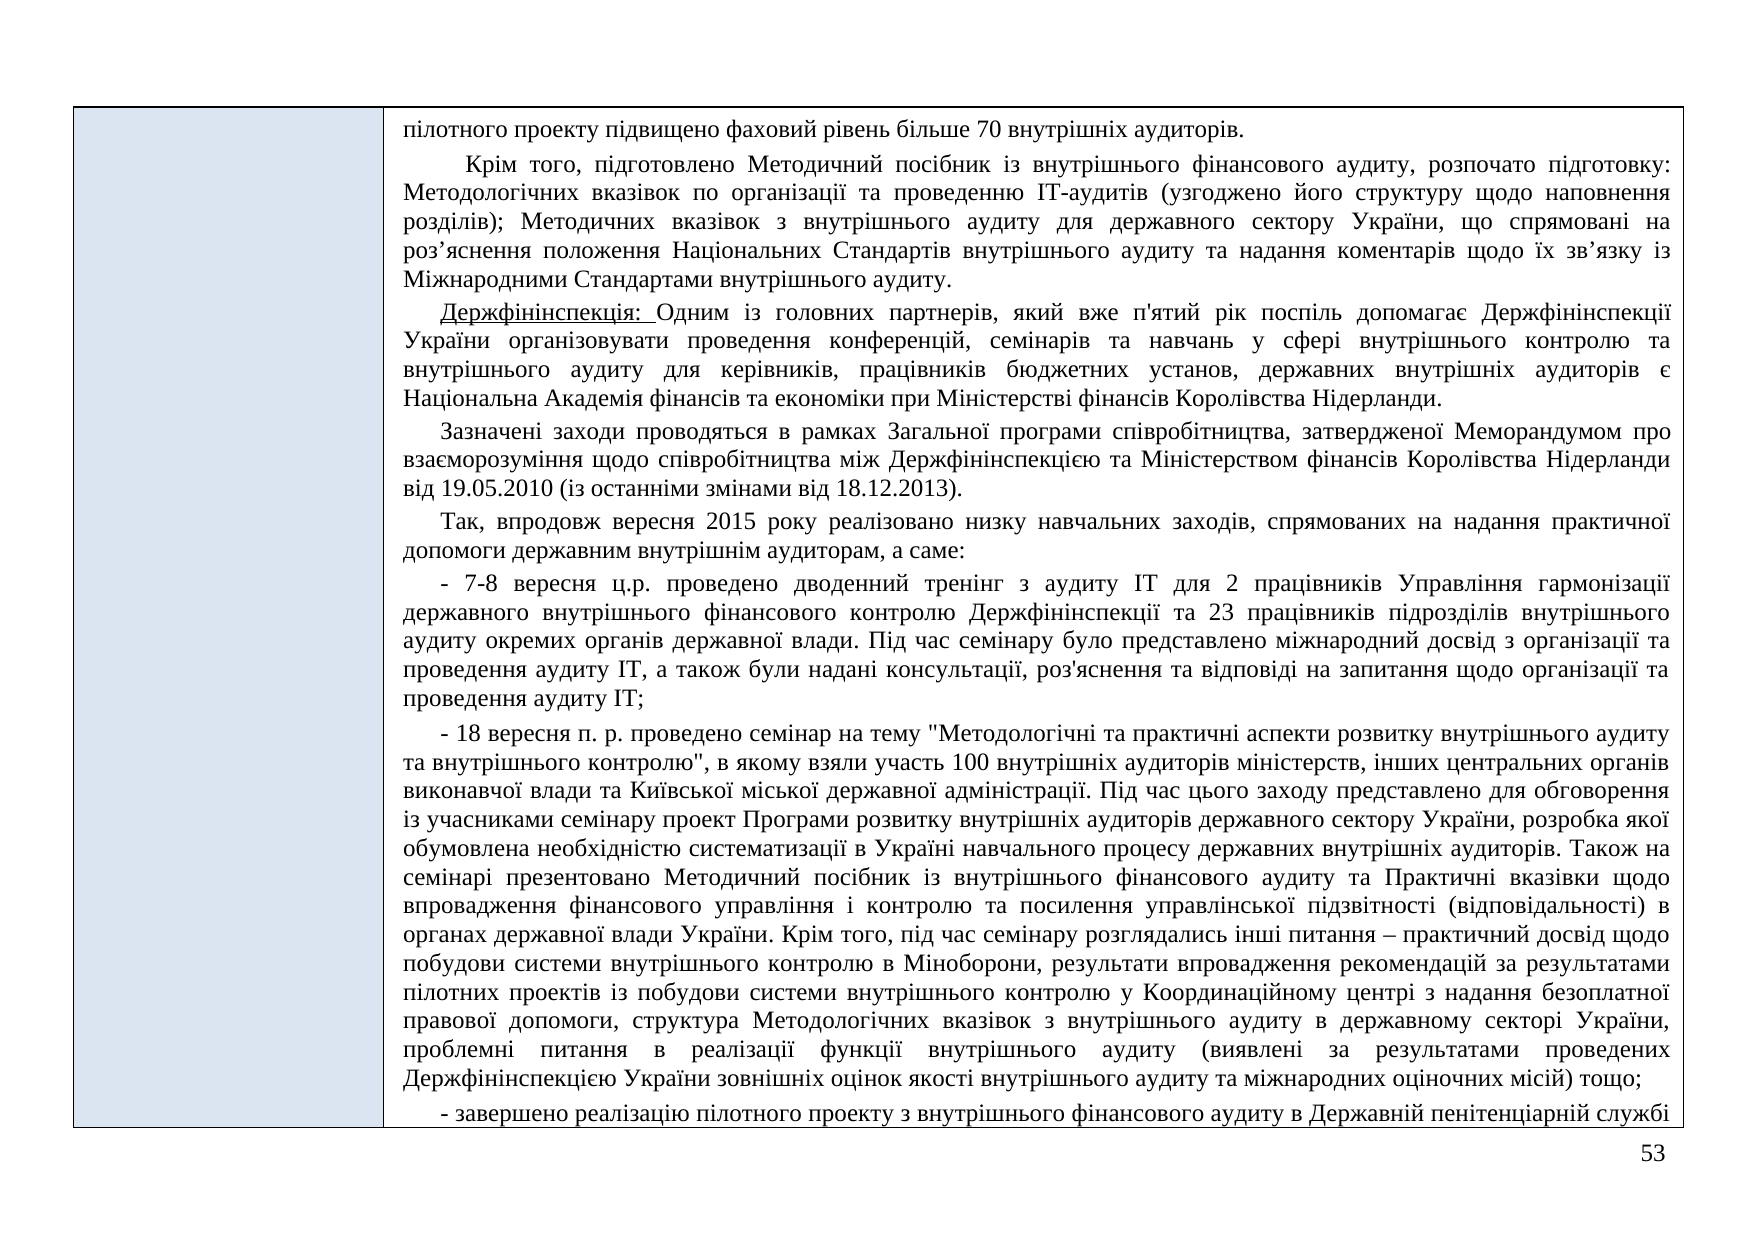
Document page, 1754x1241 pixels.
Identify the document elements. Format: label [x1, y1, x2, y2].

table_cell [384, 108, 1683, 1127]
table_cell [74, 108, 383, 1127]
